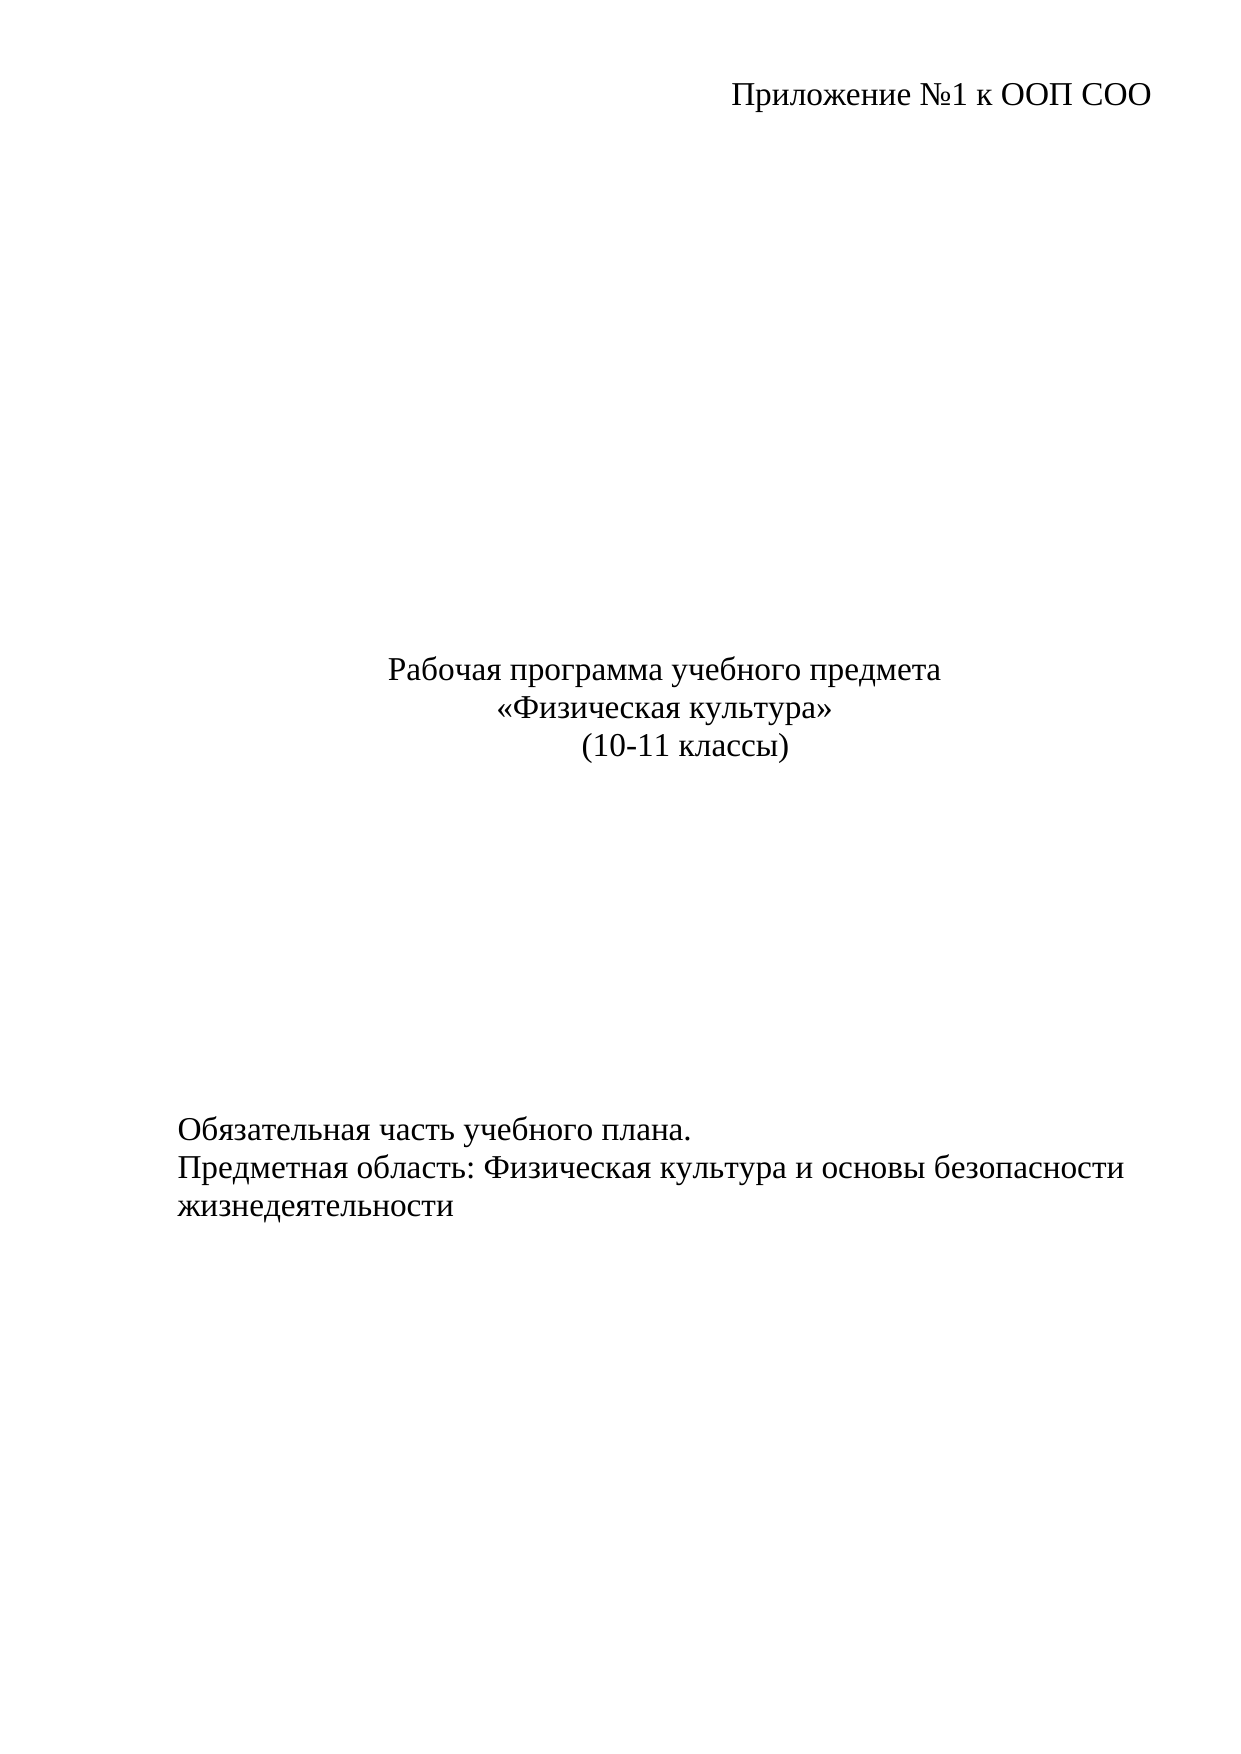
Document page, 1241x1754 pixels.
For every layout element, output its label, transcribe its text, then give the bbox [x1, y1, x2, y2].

text Рабочая программа учебного предмета [177, 649, 1152, 687]
text Предметная область: Физическая культура и основы безопасности жизнедеятельности [177, 1147, 1152, 1224]
text «Физическая культура» [177, 687, 1152, 726]
text Приложение №1 к ООП СОО [177, 74, 1152, 112]
text Обязательная часть учебного плана. [177, 1109, 1152, 1147]
text (10-11 классы) [177, 726, 1152, 764]
